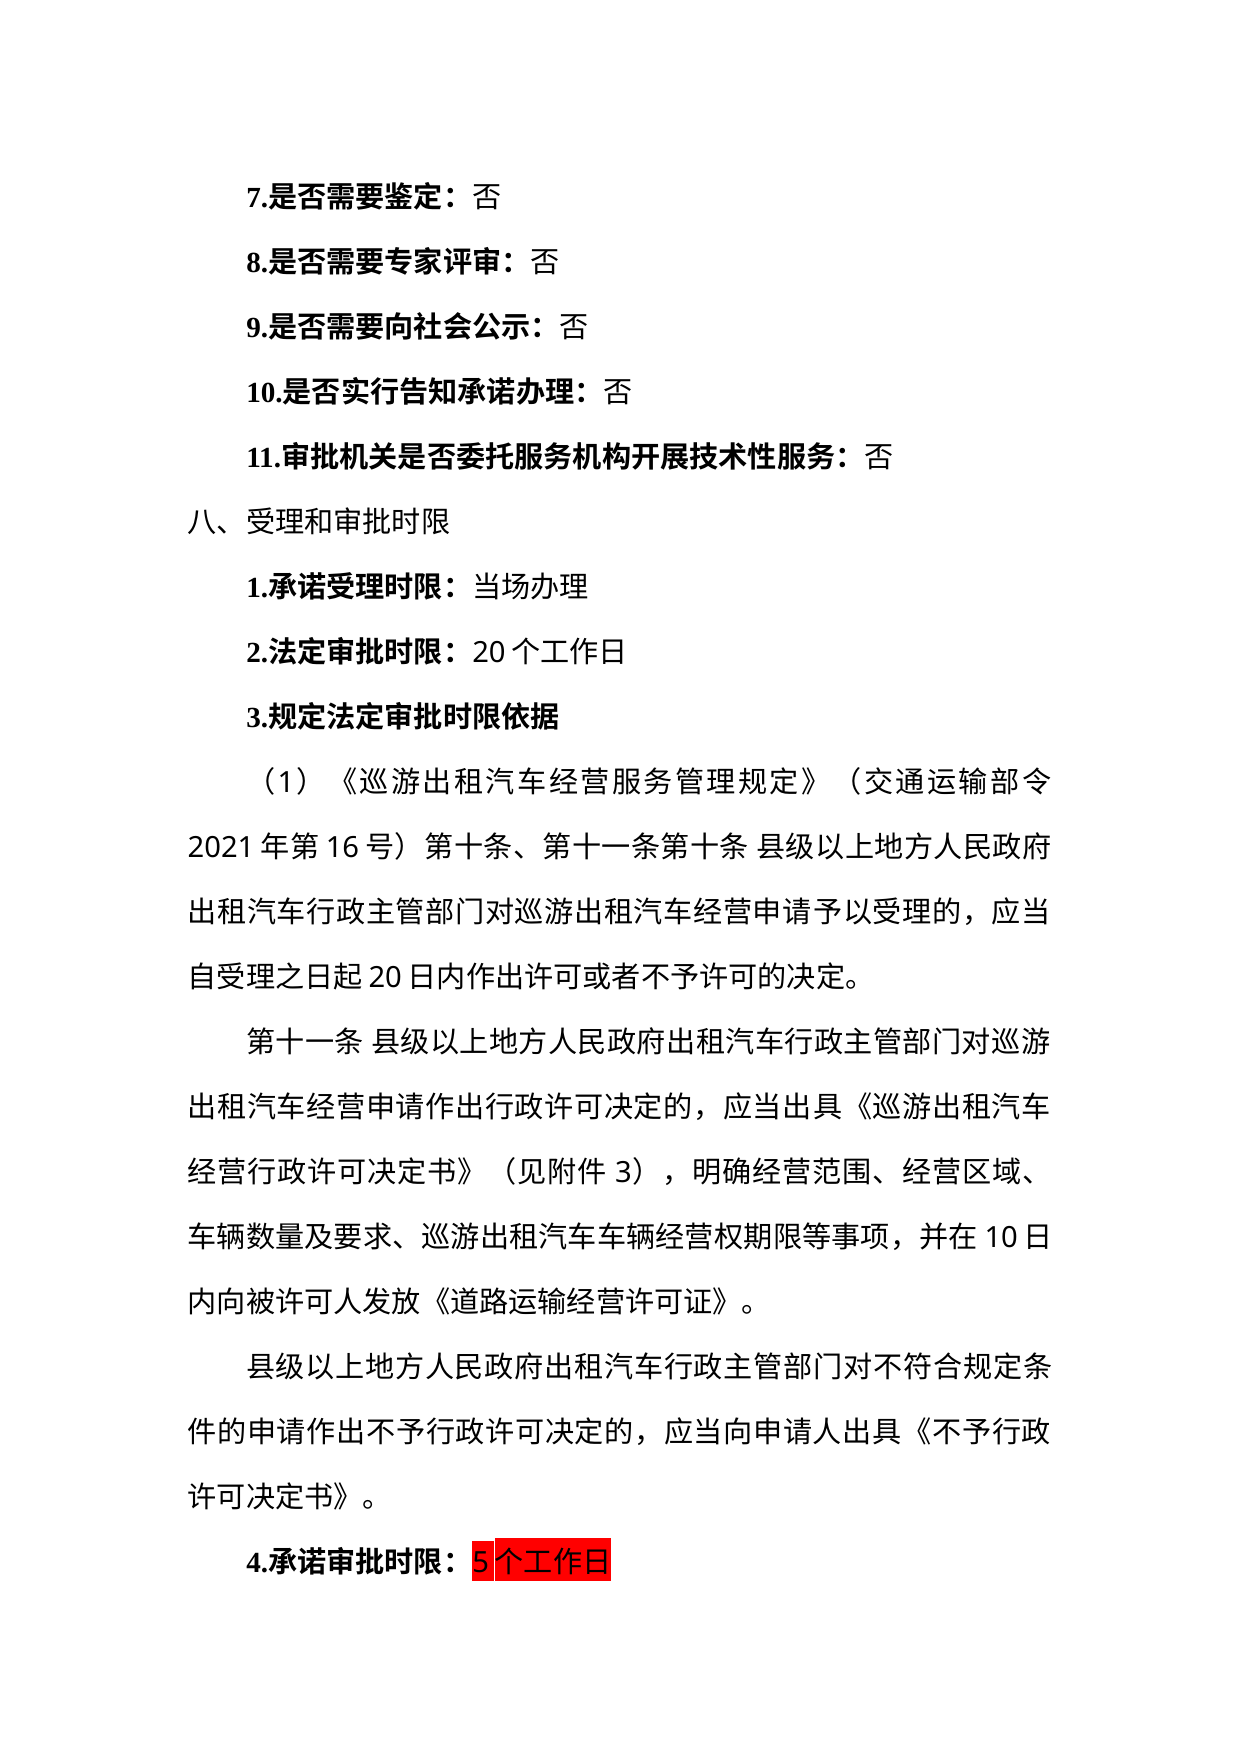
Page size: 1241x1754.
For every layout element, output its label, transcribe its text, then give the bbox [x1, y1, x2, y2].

text （1）《巡游出租汽车经营服务管理规定》（交通运输部令2021年第16号）第十条、第十一条第十条 县级以上地方人民政府出租汽车行政主管部门对巡游出租汽车经营申请予以受理的，应当自受理之日起20日内作出许可或者不予许可的决定。 [187, 747, 1053, 1007]
text 9.是否需要向社会公示：否 [187, 292, 1053, 357]
text 第十一条 县级以上地方人民政府出租汽车行政主管部门对巡游出租汽车经营申请作出行政许可决定的，应当出具《巡游出租汽车经营行政许可决定书》（见附件3），明确经营范围、经营区域、车辆数量及要求、巡游出租汽车车辆经营权期限等事项，并在10日内向被许可人发放《道路运输经营许可证》。 [187, 1007, 1053, 1332]
text 7.是否需要鉴定：否 [187, 162, 1053, 227]
text 2.法定审批时限：20个工作日 [187, 617, 1053, 682]
text 八、受理和审批时限 [187, 487, 1053, 552]
text 10.是否实行告知承诺办理：否 [187, 357, 1053, 422]
text 8.是否需要专家评审：否 [187, 227, 1053, 292]
text 4.承诺审批时限：5个工作日 [187, 1527, 1053, 1592]
text 3.规定法定审批时限依据 [187, 682, 1053, 747]
text 县级以上地方人民政府出租汽车行政主管部门对不符合规定条件的申请作出不予行政许可决定的，应当向申请人出具《不予行政许可决定书》。 [187, 1332, 1053, 1527]
text 1.承诺受理时限：当场办理 [187, 552, 1053, 617]
text 11.审批机关是否委托服务机构开展技术性服务：否 [187, 422, 1053, 487]
